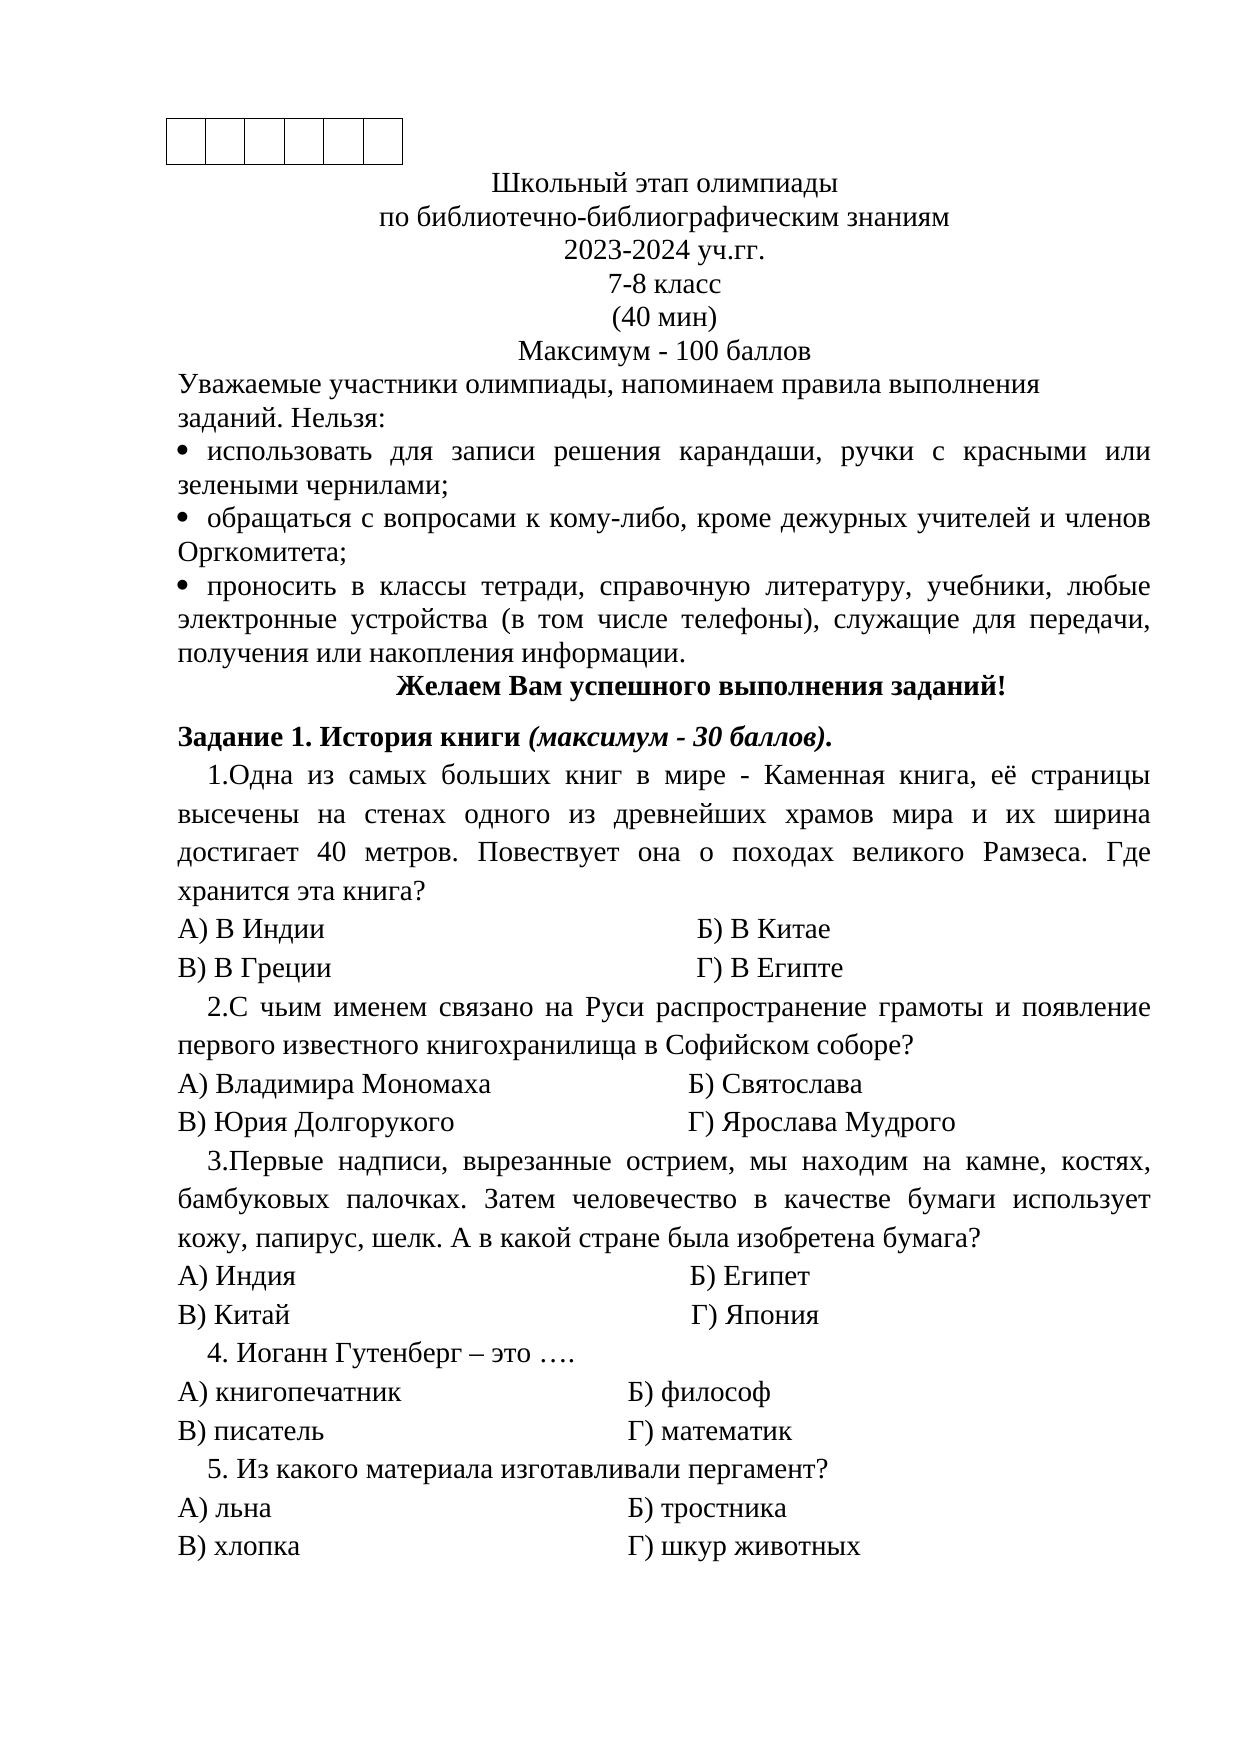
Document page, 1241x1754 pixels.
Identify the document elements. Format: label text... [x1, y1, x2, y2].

list использовать для записи решения карандаши, ручки с красными или зелеными чернилами; [177, 433, 1152, 501]
text Желаем Вам успешного выполнения заданий! [251, 668, 1152, 702]
text (40 мин) [177, 299, 1152, 333]
table_header [206, 119, 244, 164]
text Максимум - 100 баллов [177, 333, 1152, 366]
text 2.С чьим именем связано на Руси распространение грамоты и появление первого известного книгохранилища в Софийском соборе? [177, 989, 1152, 1061]
text А) книгопечатник Б) философ [177, 1374, 1152, 1408]
text Школьный этап олимпиады [177, 165, 1152, 199]
text А) В Индии Б) В Китае [177, 912, 1152, 945]
text 4. Иоганн Гутенберг – это …. [177, 1336, 1152, 1369]
table_header [324, 119, 363, 164]
text Задание 1. История книги (максимум - 30 баллов). [177, 719, 1152, 752]
text 7-8 класс [177, 266, 1152, 299]
text 5. Из какого материала изготавливали пергамент? [177, 1451, 1152, 1485]
text В) хлопка Г) шкур животных [177, 1528, 1152, 1562]
text Уважаемые участники олимпиады, напоминаем правила выполнения заданий. Нельзя: [177, 366, 1152, 433]
list проносить в классы тетради, справочную литературу, учебники, любые электронные устройства (в том числе телефоны), служащие для передачи, получения или накопления информации. [177, 568, 1152, 668]
text по библиотечно-библиографическим знаниям [177, 199, 1152, 232]
text А) Индия Б) Египет [177, 1258, 1152, 1292]
text А) льна Б) тростника [177, 1490, 1152, 1523]
table_header [167, 119, 205, 164]
text 3.Первые надписи, вырезанные острием, мы находим на камне, костях, бамбуковых палочках. Затем человечество в качестве бумаги использует кожу, папирус, шелк. А в какой стране была изобретена бумага? [177, 1143, 1152, 1253]
text В) писатель Г) математик [177, 1413, 1152, 1446]
text 1.Одна из самых больших книг в мире - Каменная книга, её страницы высечены на стенах одного из древнейших храмов мира и их ширина достигает 40 метров. Повествует она о походах великого Рамзеса. Где хранится эта книга? [177, 757, 1152, 907]
text В) Китай Г) Япония [177, 1297, 1152, 1331]
text 2023-2024 уч.гг. [177, 232, 1152, 266]
text В) Юрия Долгорукого Г) Ярослава Мудрого [177, 1104, 1152, 1138]
table_header [245, 119, 284, 164]
table_header [364, 119, 402, 164]
list обращаться с вопросами к кому-либо, кроме дежурных учителей и членов Оргкомитета; [177, 501, 1152, 568]
text А) Владимира Мономаха Б) Святослава [177, 1066, 1152, 1099]
table_header [285, 119, 323, 164]
text В) В Греции Г) В Египте [177, 950, 1152, 984]
